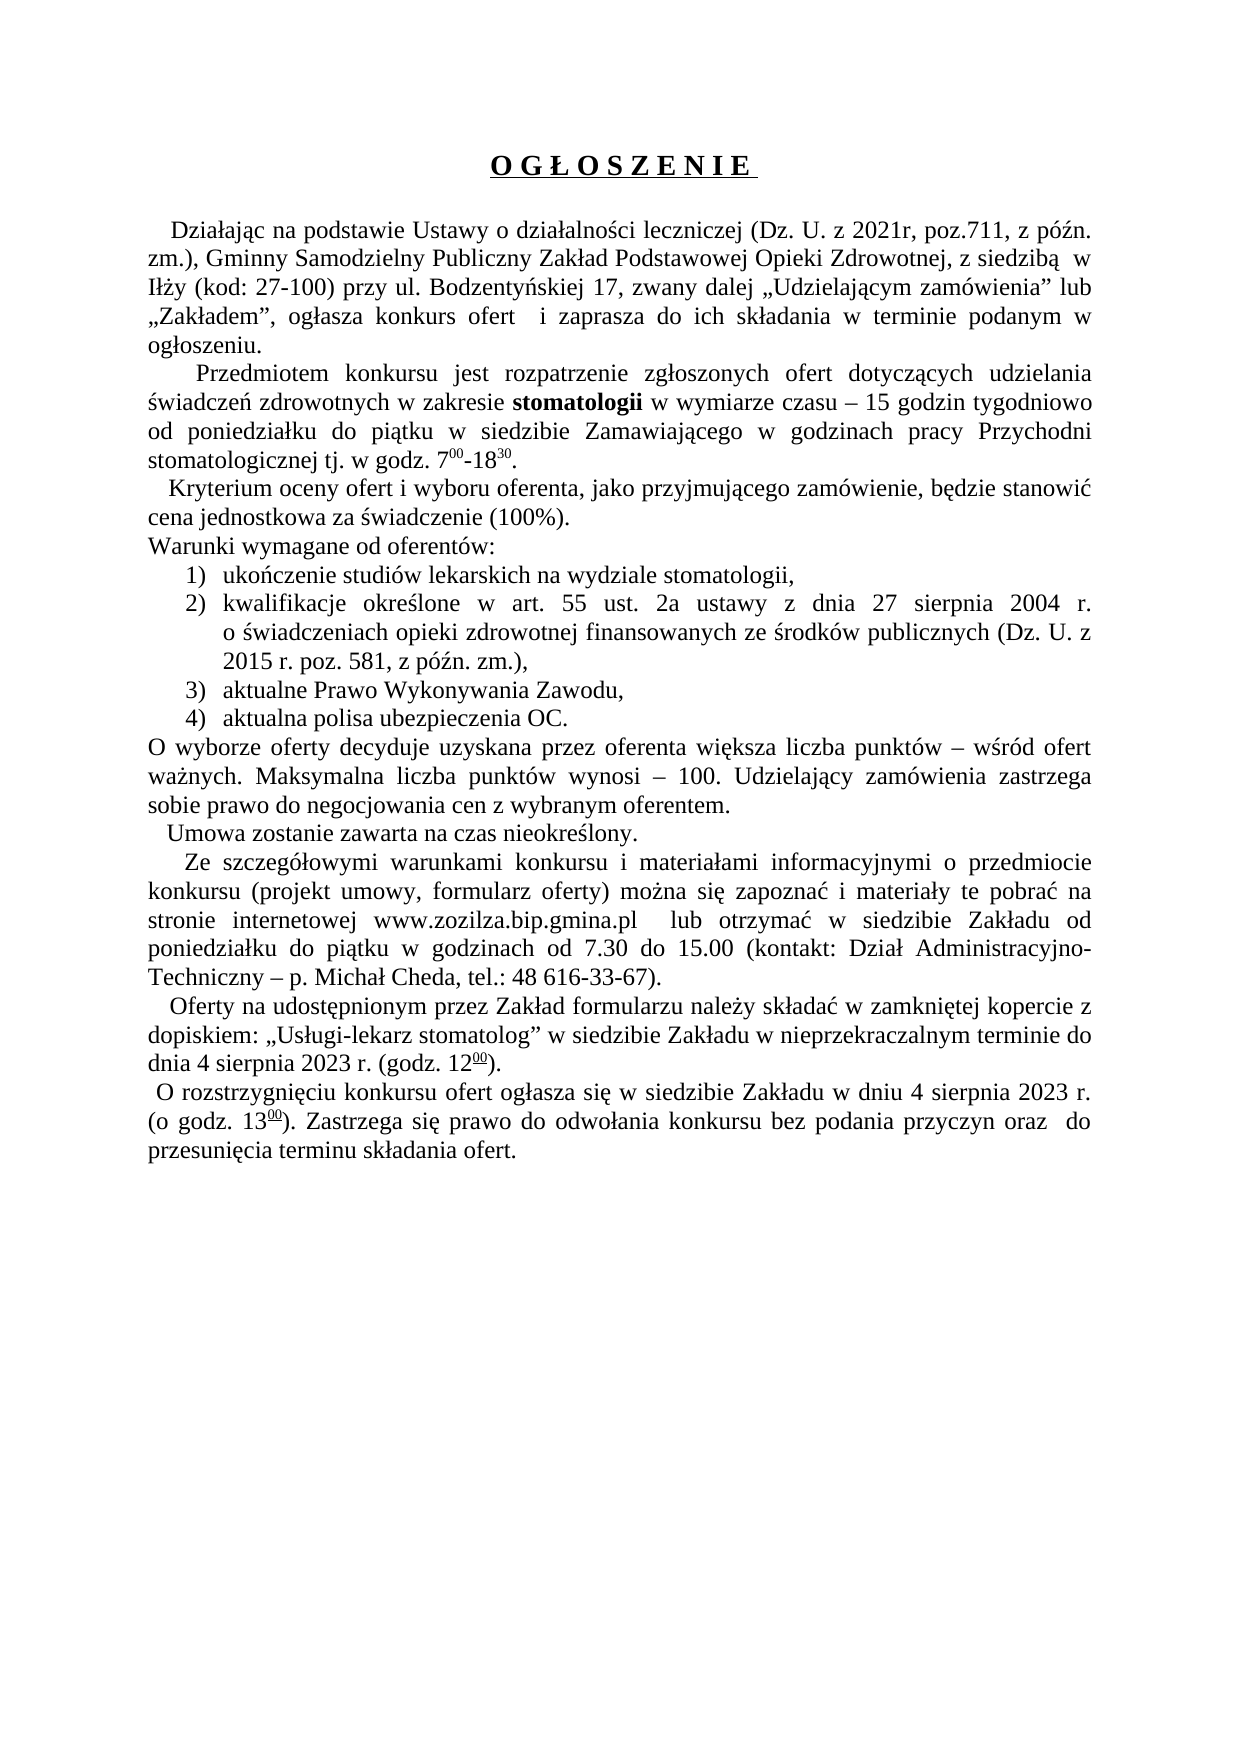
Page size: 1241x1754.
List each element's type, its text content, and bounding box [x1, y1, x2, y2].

text Działając na podstawie Ustawy o działalności leczniczej (Dz. U. z 2021r, poz.711, z późn. zm.), Gminny Samodzielny Publiczny Zakład Podstawowej Opieki Zdrowotnej, z siedzibą w Iłży (kod: 27-100) przy ul. Bodzentyńskiej 17, zwany dalej „Udzielającym zamówienia” lub „Zakładem”, ogłasza konkurs ofert i zaprasza do ich składania w terminie podanym w ogłoszeniu. [148, 215, 1093, 358]
text Oferty na udostępnionym przez Zakład formularzu należy składać w zamkniętej kopercie z dopiskiem: „Usługi-lekarz stomatolog” w siedzibie Zakładu w nieprzekraczalnym terminie do dnia 4 sierpnia 2023 r. (godz. 1200). [148, 991, 1093, 1077]
list kwalifikacje określone w art. 55 ust. 2a ustawy z dnia 27 sierpnia 2004 r. o świadczeniach opieki zdrowotnej finansowanych ze środków publicznych (Dz. U. z 2015 r. poz. 581, z późn. zm.), [185, 588, 1093, 675]
text Umowa zostanie zawarta na czas nieokreślony. [148, 818, 1093, 847]
text O wyborze oferty decyduje uzyskana przez oferenta większa liczba punktów – wśród ofert ważnych. Maksymalna liczba punktów wynosi – 100. Udzielający zamówienia zastrzega sobie prawo do negocjowania cen z wybranym oferentem. [148, 732, 1093, 818]
text Ze szczegółowymi warunkami konkursu i materiałami informacyjnymi o przedmiocie konkursu (projekt umowy, formularz oferty) można się zapoznać i materiały te pobrać na stronie internetowej www.zozilza.bip.gmina.pl lub otrzymać w siedzibie Zakładu od poniedziałku do piątku w godzinach od 7.30 do 15.00 (kontakt: Dział Administracyjno-Techniczny – p. Michał Cheda, tel.: 48 616-33-67). [148, 847, 1093, 991]
list aktualne Prawo Wykonywania Zawodu, [185, 675, 1093, 703]
text Przedmiotem konkursu jest rozpatrzenie zgłoszonych ofert dotyczących udzielania świadczeń zdrowotnych w zakresie stomatologii w wymiarze czasu – 15 godzin tygodniowo od poniedziałku do piątku w siedzibie Zamawiającego w godzinach pracy Przychodni stomatologicznej tj. w godz. 700-1830. [148, 358, 1093, 473]
text Kryterium oceny ofert i wyboru oferenta, jako przyjmującego zamówienie, będzie stanowić cena jednostkowa za świadczenie (100%). [148, 473, 1093, 531]
list aktualna polisa ubezpieczenia OC. [185, 703, 1093, 732]
text O rozstrzygnięciu konkursu ofert ogłasza się w siedzibie Zakładu w dniu 4 sierpnia 2023 r. (o godz. 1300). Zastrzega się prawo do odwołania konkursu bez podania przyczyn oraz do przesunięcia terminu składania ofert. [148, 1077, 1093, 1163]
list ukończenie studiów lekarskich na wydziale stomatologii, [185, 560, 1093, 588]
text Warunki wymagane od oferentów: [148, 531, 1093, 560]
text O G Ł O S Z E N I E [148, 148, 1093, 181]
